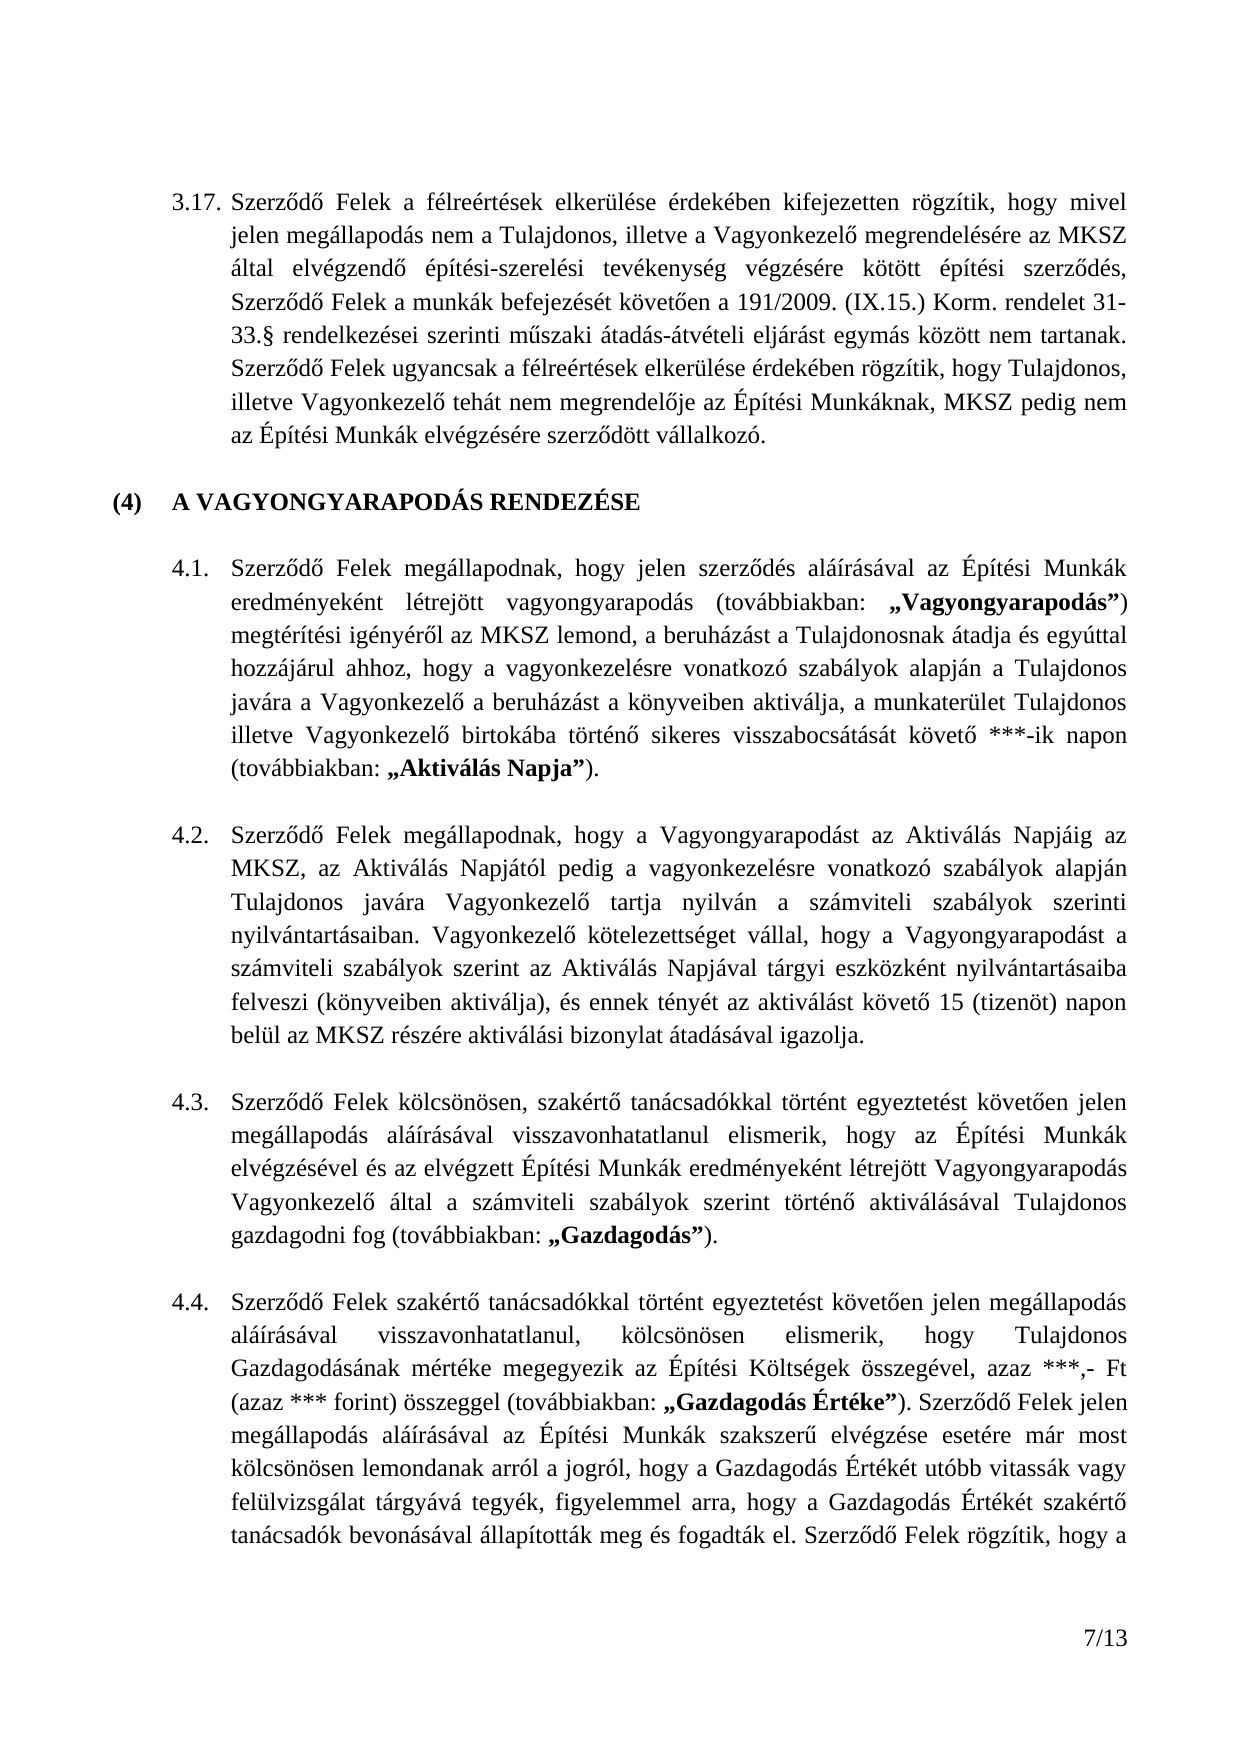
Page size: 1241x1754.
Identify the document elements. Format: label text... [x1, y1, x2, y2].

list Szerződő Felek megállapodnak, hogy jelen szerződés aláírásával az Építési Munkák eredményeként létrejött vagyongyarapodás (továbbiakban: „Vagyongyarapodás”) megtérítési igényéről az MKSZ lemond, a beruházást a Tulajdonosnak átadja és egyúttal hozzájárul ahhoz, hogy a vagyonkezelésre vonatkozó szabályok alapján a Tulajdonos javára a Vagyonkezelő a beruházást a könyveiben aktiválja, a munkaterület Tulajdonos illetve Vagyonkezelő birtokába történő sikeres visszabocsátását követő ***-ik napon (továbbiakban: „Aktiválás Napja”). [172, 550, 1128, 783]
list Szerződő Felek kölcsönösen, szakértő tanácsadókkal történt egyeztetést követően jelen megállapodás aláírásával visszavonhatatlanul elismerik, hogy az Építési Munkák elvégzésével és az elvégzett Építési Munkák eredményeként létrejött Vagyongyarapodás Vagyonkezelő által a számviteli szabályok szerint történő aktiválásával Tulajdonos gazdagodni fog (továbbiakban: „Gazdagodás”). [172, 1083, 1128, 1250]
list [172, 1283, 1128, 1550]
list A VAGYONGYARAPODÁS RENDEZÉSE [112, 483, 1128, 517]
list Szerződő Felek a félreértések elkerülése érdekében kifejezetten rögzítik, hogy mivel jelen megállapodás nem a Tulajdonos, illetve a Vagyonkezelő megrendelésére az MKSZ által elvégzendő építési-szerelési tevékenység végzésére kötött építési szerződés, Szerződő Felek a munkák befejezését követően a 191/2009. (IX.15.) Korm. rendelet 31-33.§ rendelkezései szerinti műszaki átadás-átvételi eljárást egymás között nem tartanak. Szerződő Felek ugyancsak a félreértések elkerülése érdekében rögzítik, hogy Tulajdonos, illetve Vagyonkezelő tehát nem megrendelője az Építési Munkáknak, MKSZ pedig nem az Építési Munkák elvégzésére szerződött vállalkozó. [172, 183, 1128, 450]
list Szerződő Felek megállapodnak, hogy a Vagyongyarapodást az Aktiválás Napjáig az MKSZ, az Aktiválás Napjától pedig a vagyonkezelésre vonatkozó szabályok alapján Tulajdonos javára Vagyonkezelő tartja nyilván a számviteli szabályok szerinti nyilvántartásaiban. Vagyonkezelő kötelezettséget vállal, hogy a Vagyongyarapodást a számviteli szabályok szerint az Aktiválás Napjával tárgyi eszközként nyilvántartásaiba felveszi (könyveiben aktiválja), és ennek tényét az aktiválást követő 15 (tizenöt) napon belül az MKSZ részére aktiválási bizonylat átadásával igazolja. [172, 817, 1128, 1050]
